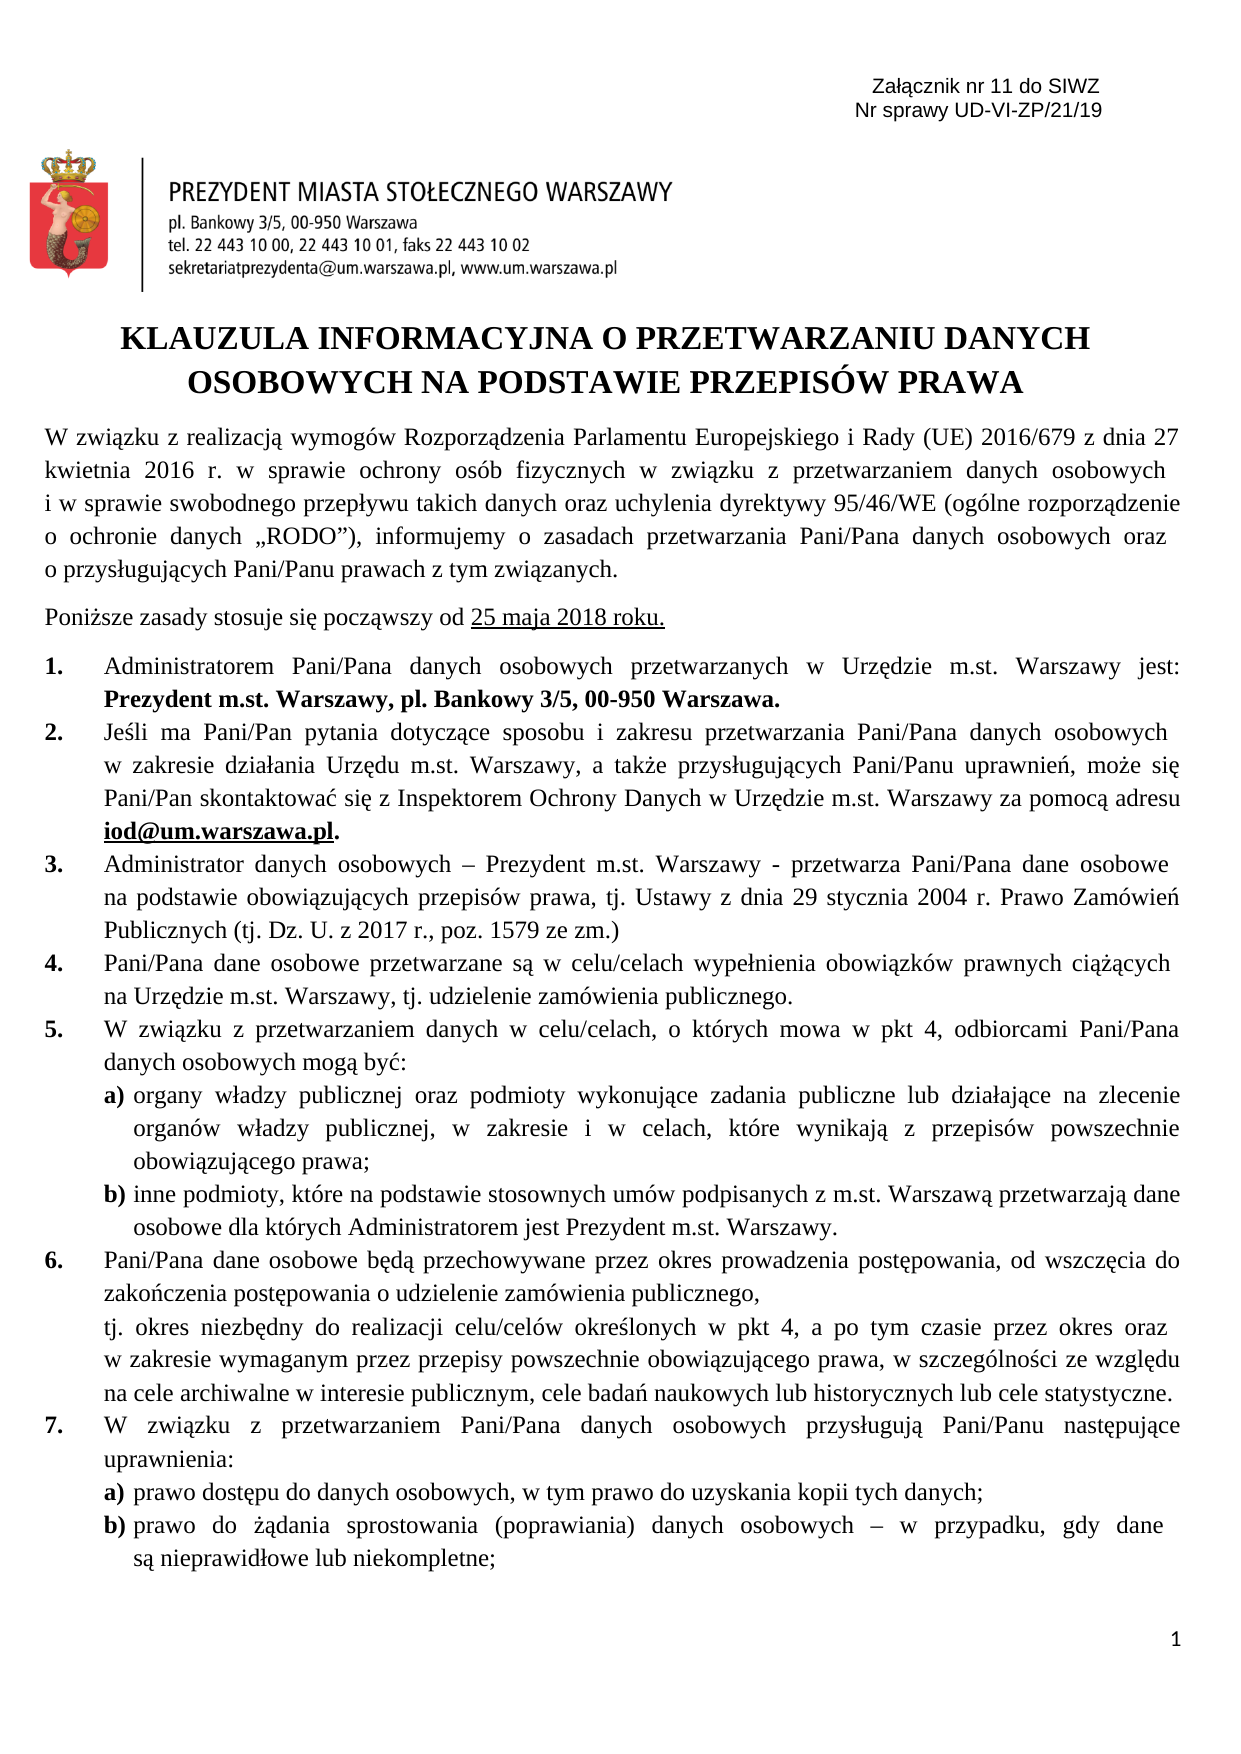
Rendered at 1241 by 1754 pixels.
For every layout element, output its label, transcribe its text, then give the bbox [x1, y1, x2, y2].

list Administrator danych osobowych – Prezydent m.st. Warszawy - przetwarza Pani/Pana dane osobowe na podstawie obowiązujących przepisów prawa, tj. Ustawy z dnia 29 stycznia 2004 r. Prawo Zamówień Publicznych (tj. Dz. U. z 2017 r., poz. 1579 ze zm.) [44, 849, 1181, 944]
picture [29, 149, 685, 299]
text a) prawo dostępu do danych osobowych, w tym prawo do uzyskania kopii tych danych; [103, 1477, 1181, 1505]
list organy władzy publicznej oraz podmioty wykonujące zadania publiczne lub działające na zlecenie organów władzy publicznej, w zakresie i w celach, które wynikają z przepisów powszechnie obowiązującego prawa; [103, 1080, 1181, 1175]
text KLAUZULA INFORMACYJNA O PRZETWARZANIU DANYCH OSOBOWYCH NA PODSTAWIE PRZEPISÓW PRAWA [29, 318, 1181, 400]
list Administratorem Pani/Pana danych osobowych przetwarzanych w Urzędzie m.st. Warszawy jest: Prezydent m.st. Warszawy, pl. Bankowy 3/5, 00-950 Warszawa. [44, 651, 1181, 713]
list Pani/Pana dane osobowe przetwarzane są w celu/celach wypełnienia obowiązków prawnych ciążących na Urzędzie m.st. Warszawy, tj. udzielenie zamówienia publicznego. [44, 948, 1181, 1010]
list tj. okres niezbędny do realizacji celu/celów określonych w pkt 4, a po tym czasie przez okres oraz w zakresie wymaganym przez przepisy powszechnie obowiązującego prawa, w szczególności ze względu na cele archiwalne w interesie publicznym, cele badań naukowych lub historycznych lub cele statystyczne. [103, 1312, 1181, 1406]
text b) prawo do żądania sprostowania (poprawiania) danych osobowych – w przypadku, gdy dane są nieprawidłowe lub niekompletne; [103, 1510, 1181, 1571]
list W związku z przetwarzaniem danych w celu/celach, o których mowa w pkt 4, odbiorcami Pani/Pana danych osobowych mogą być: [44, 1014, 1181, 1076]
list Jeśli ma Pani/Pan pytania dotyczące sposobu i zakresu przetwarzania Pani/Pana danych osobowych w zakresie działania Urzędu m.st. Warszawy, a także przysługujących Pani/Panu uprawnień, może się Pani/Pan skontaktować się z Inspektorem Ochrony Danych w Urzędzie m.st. Warszawy za pomocą adresu iod@um.warszawa.pl. [44, 717, 1181, 845]
list Pani/Pana dane osobowe będą przechowywane przez okres prowadzenia postępowania, od wszczęcia do zakończenia postępowania o udzielenie zamówienia publicznego, [44, 1246, 1181, 1307]
text Poniższe zasady stosuje się począwszy od 25 maja 2018 roku. [44, 602, 1181, 631]
list W związku z przetwarzaniem Pani/Pana danych osobowych przysługują Pani/Panu następujące uprawnienia: [44, 1411, 1181, 1472]
list inne podmioty, które na podstawie stosownych umów podpisanych z m.st. Warszawą przetwarzają dane osobowe dla których Administratorem jest Prezydent m.st. Warszawy. [103, 1179, 1181, 1241]
text W związku z realizacją wymogów Rozporządzenia Parlamentu Europejskiego i Rady (UE) 2016/679 z dnia 27 kwietnia 2016 r. w sprawie ochrony osób fizycznych w związku z przetwarzaniem danych osobowych i w sprawie swobodnego przepływu takich danych oraz uchylenia dyrektywy 95/46/WE (ogólne rozporządzenie o ochronie danych „RODO”), informujemy o zasadach przetwarzania Pani/Pana danych osobowych oraz o przysługujących Pani/Panu prawach z tym związanych. [44, 422, 1181, 583]
